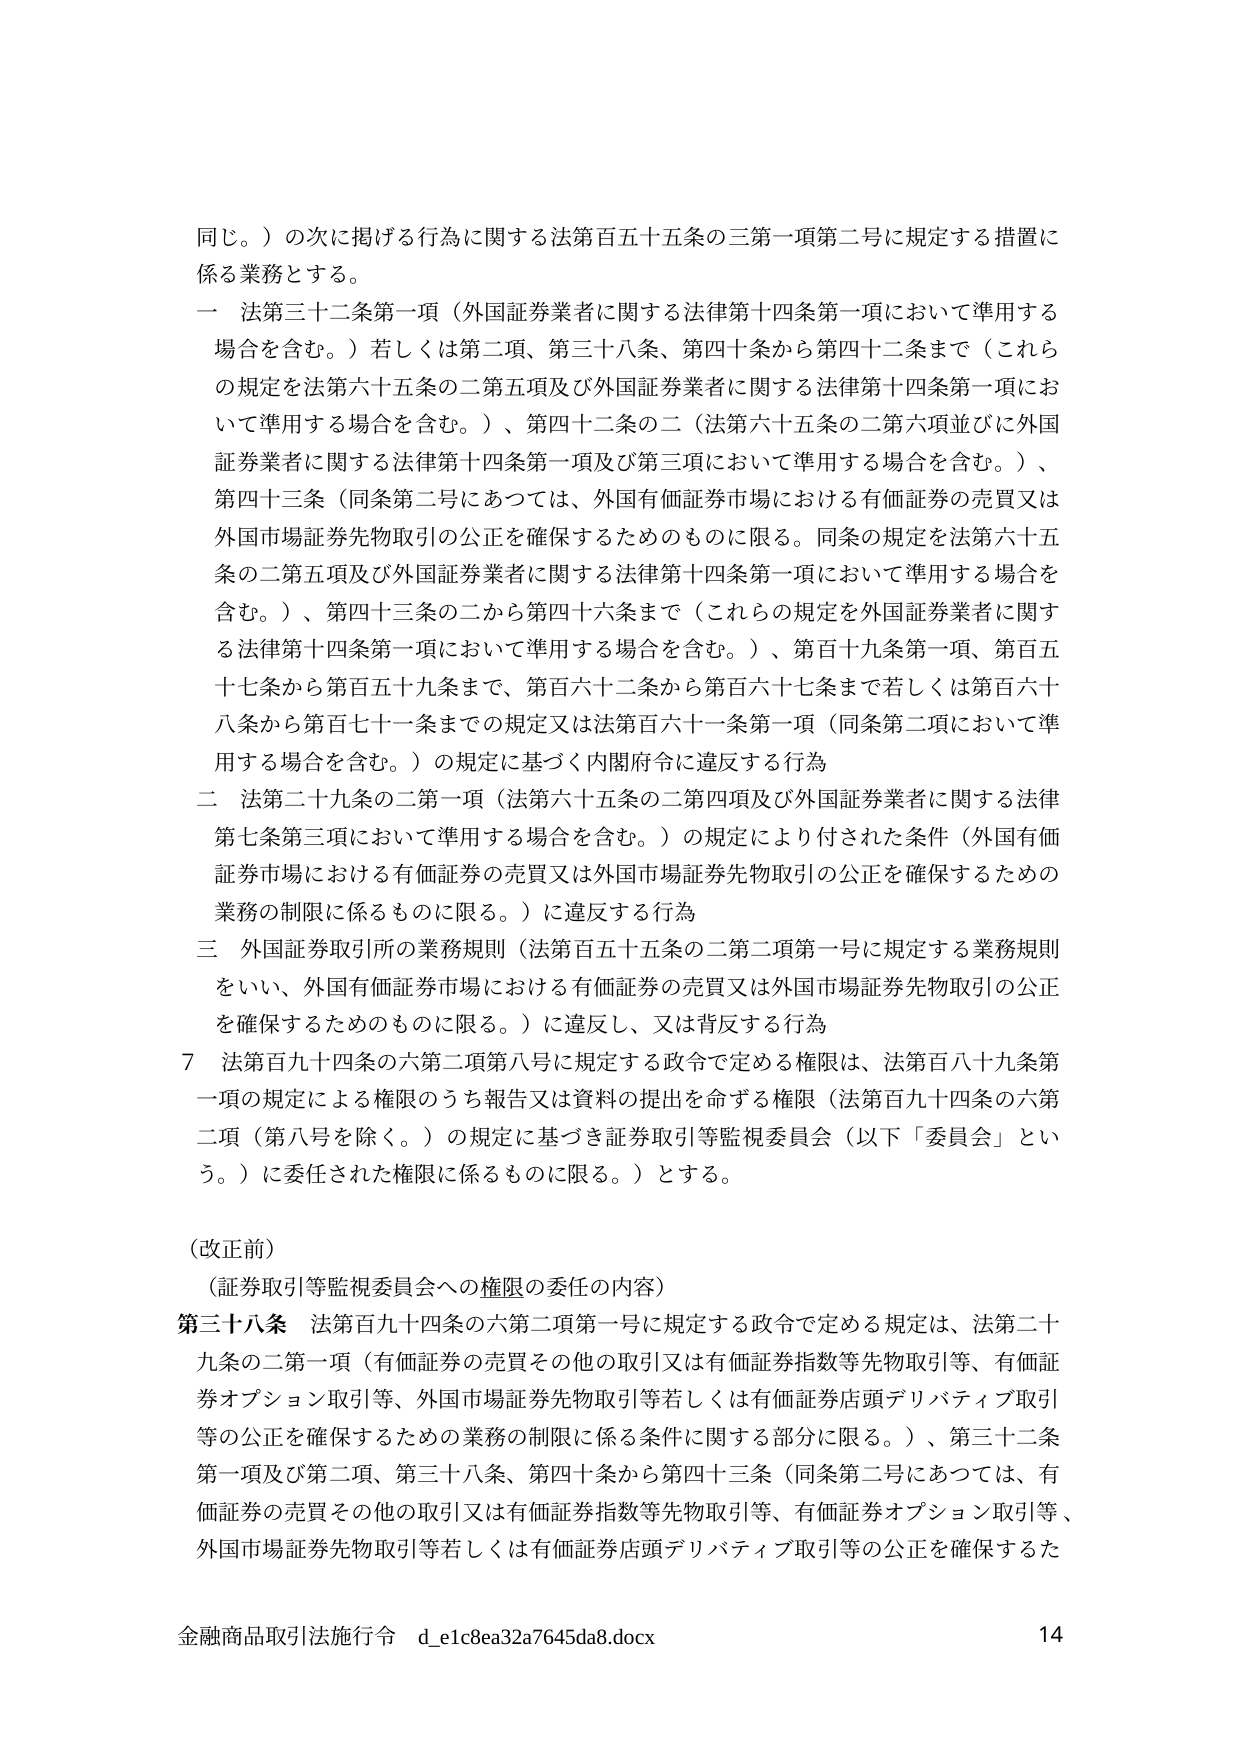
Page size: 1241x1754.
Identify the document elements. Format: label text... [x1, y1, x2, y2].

text （証券取引等監視委員会への権限の委任の内容） [196, 1267, 1063, 1304]
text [177, 1304, 1063, 1567]
text （改正前） [177, 1229, 1063, 1267]
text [177, 217, 1063, 292]
text 三 外国証券取引所の業務規則（法第百五十五条の二第二項第一号に規定する業務規則をいい、外国有価証券市場における有価証券の売買又は外国市場証券先物取引の公正を確保するためのものに限る。）に違反し、又は背反する行為 [196, 929, 1063, 1042]
text 二 法第二十九条の二第一項（法第六十五条の二第四項及び外国証券業者に関する法律第七条第三項において準用する場合を含む。）の規定により付された条件（外国有価証券市場における有価証券の売買又は外国市場証券先物取引の公正を確保するための業務の制限に係るものに限る。）に違反する行為 [196, 779, 1063, 929]
text ７ 法第百九十四条の六第二項第八号に規定する政令で定める権限は、法第百八十九条第一項の規定による権限のうち報告又は資料の提出を命ずる権限（法第百九十四条の六第二項（第八号を除く。）の規定に基づき証券取引等監視委員会（以下「委員会」という。）に委任された権限に係るものに限る。）とする。 [177, 1042, 1063, 1192]
text 一 法第三十二条第一項（外国証券業者に関する法律第十四条第一項において準用する場合を含む。）若しくは第二項、第三十八条、第四十条から第四十二条まで（これらの規定を法第六十五条の二第五項及び外国証券業者に関する法律第十四条第一項において準用する場合を含む。）、第四十二条の二（法第六十五条の二第六項並びに外国証券業者に関する法律第十四条第一項及び第三項において準用する場合を含む。）、第四十三条（同条第二号にあつては、外国有価証券市場における有価証券の売買又は外国市場証券先物取引の公正を確保するためのものに限る。同条の規定を法第六十五条の二第五項及び外国証券業者に関する法律第十四条第一項において準用する場合を含む。）、第四十三条の二から第四十六条まで（これらの規定を外国証券業者に関する法律第十四条第一項において準用する場合を含む。）、第百十九条第一項、第百五十七条から第百五十九条まで、第百六十二条から第百六十七条まで若しくは第百六十八条から第百七十一条までの規定又は法第百六十一条第一項（同条第二項において準用する場合を含む。）の規定に基づく内閣府令に違反する行為 [196, 292, 1063, 779]
